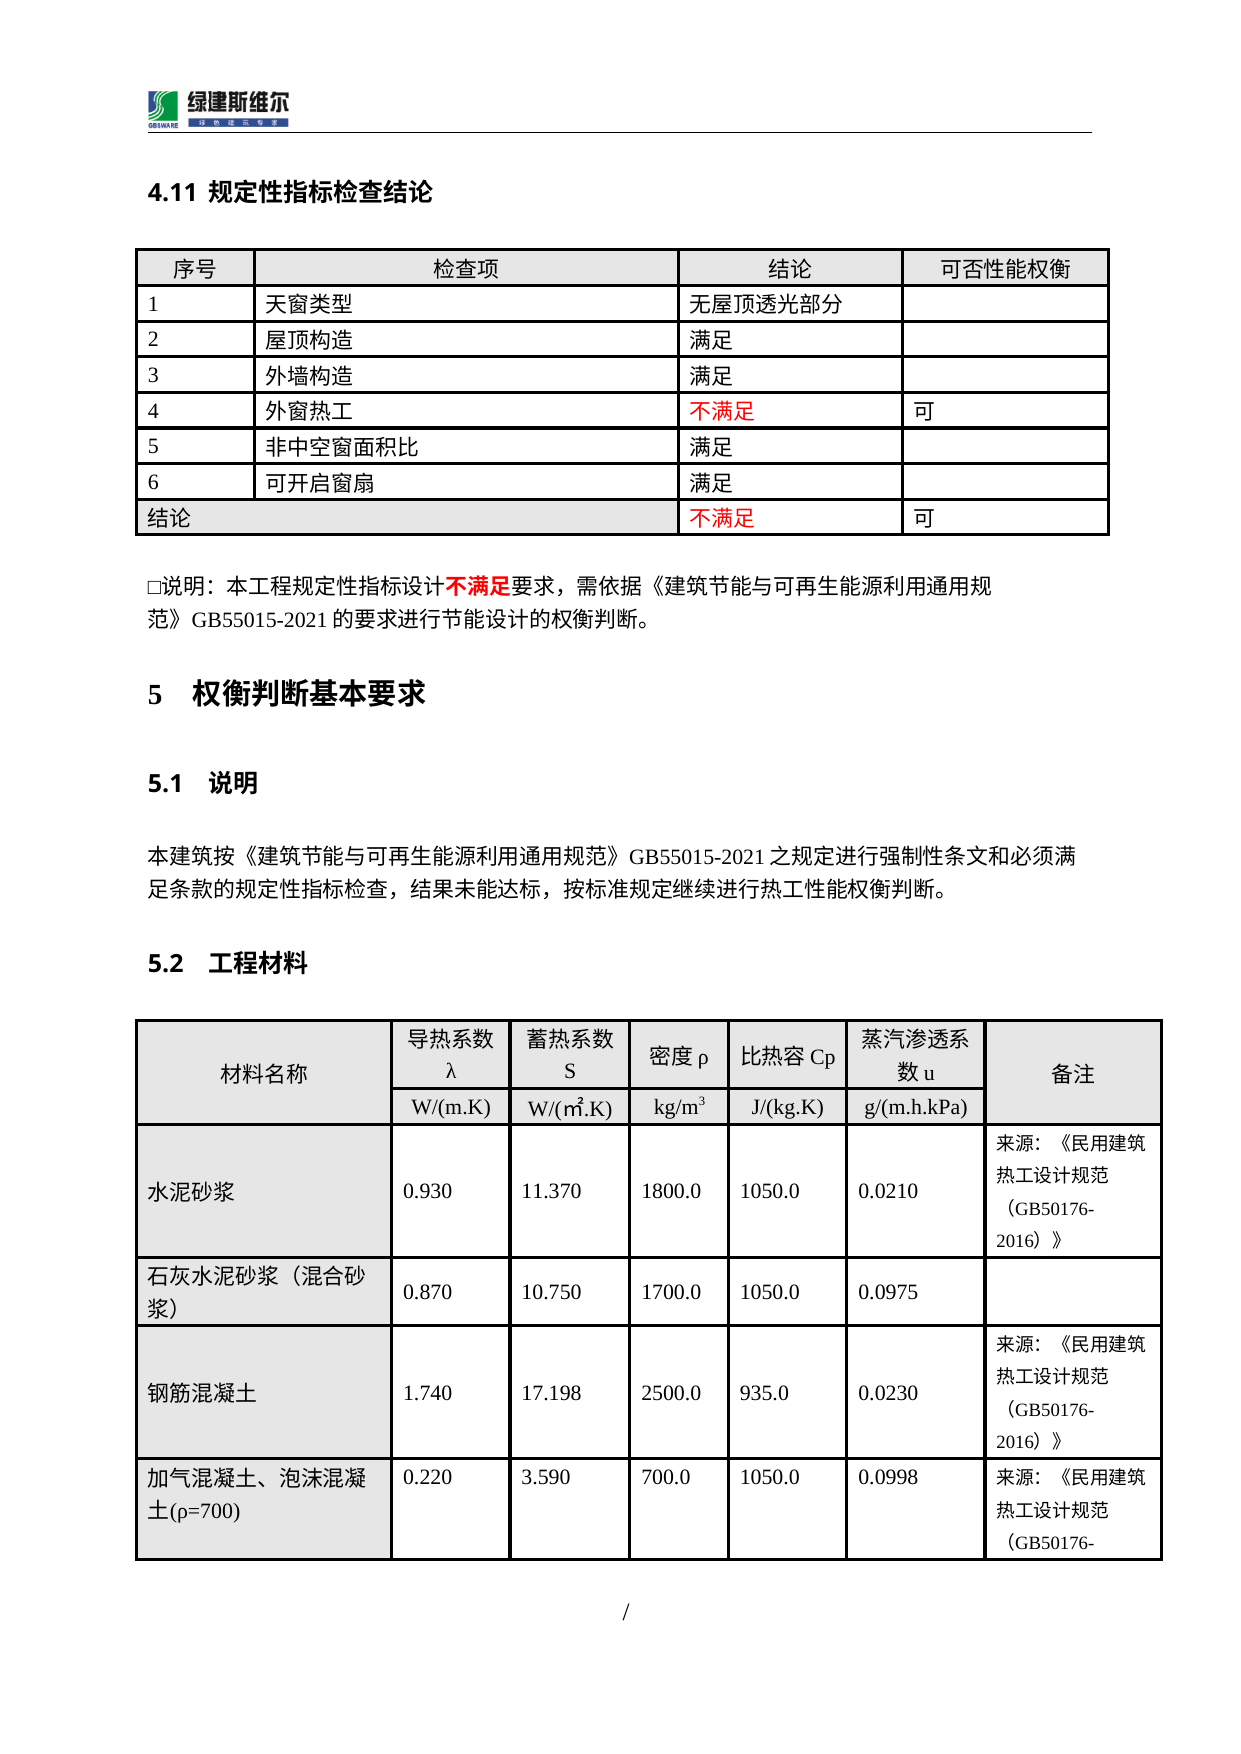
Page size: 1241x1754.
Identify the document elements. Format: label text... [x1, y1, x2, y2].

table_cell [904, 358, 1107, 391]
table_cell 可 [904, 501, 1107, 533]
table_cell 无屋顶透光部分 [680, 287, 901, 319]
table_header 蓄热系数S [512, 1022, 628, 1087]
table_cell 1700.0 [631, 1259, 727, 1324]
table_header 序号 [138, 251, 253, 284]
table_header 材料名称 [138, 1022, 390, 1123]
table_cell [904, 287, 1107, 319]
table_header 密度ρ [631, 1022, 727, 1087]
table_cell 0.0975 [848, 1259, 983, 1324]
table_cell 0.0210 [848, 1126, 983, 1256]
table_header 备注 [987, 1022, 1160, 1123]
table_cell 3 [138, 358, 253, 391]
table_cell 可 [904, 394, 1107, 426]
table_cell W/(m.K) [393, 1090, 508, 1123]
table_cell 0.930 [393, 1126, 508, 1256]
table_cell 来源：《民用建筑热工设计规范（GB50176-2016）》 [987, 1126, 1160, 1256]
table_cell 4 [138, 394, 253, 426]
table_cell 1050.0 [730, 1259, 845, 1324]
table_cell 水泥砂浆 [138, 1126, 390, 1256]
subtitle 说明 [148, 749, 1092, 814]
table_cell 2500.0 [631, 1327, 727, 1457]
table_header 结论 [680, 251, 901, 284]
table_cell 满足 [680, 430, 901, 462]
table_cell 外墙构造 [256, 358, 677, 391]
table_cell 天窗类型 [256, 287, 677, 319]
table_header 导热系数λ [393, 1022, 508, 1087]
table_header 可否性能权衡 [904, 251, 1107, 284]
text 本建筑按《建筑节能与可再生能源利用通用规范》GB55015-2021之规定进行强制性条文和必须满足条款的规定性指标检查，结果未能达标，按标准规定继续进行热工性能权衡判断。 [148, 839, 1092, 904]
table_cell W/(㎡.K) [512, 1090, 628, 1123]
table_cell 700.0 [631, 1460, 727, 1558]
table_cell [987, 1460, 1160, 1558]
table_header 检查项 [256, 251, 677, 284]
subtitle 规定性指标检查结论 [148, 158, 1092, 223]
subtitle 工程材料 [148, 929, 1092, 994]
table_cell [904, 323, 1107, 355]
table_cell 满足 [680, 323, 901, 355]
table_cell 11.370 [512, 1126, 628, 1256]
table_cell 1800.0 [631, 1126, 727, 1256]
table_cell 非中空窗面积比 [256, 430, 677, 462]
table_cell 0.0998 [848, 1460, 983, 1558]
table_cell 可开启窗扇 [256, 465, 677, 498]
table_cell 加气混凝土、泡沫混凝土(ρ=700) [138, 1460, 390, 1558]
table_cell 来源：《民用建筑热工设计规范（GB50176-2016）》 [987, 1327, 1160, 1457]
table_cell 6 [138, 465, 253, 498]
text □说明：本工程规定性指标设计不满足要求，需依据《建筑节能与可再生能源利用通用规范》GB55015-2021的要求进行节能设计的权衡判断。 [148, 569, 1092, 634]
table_cell 0.0230 [848, 1327, 983, 1457]
table_cell 2 [138, 323, 253, 355]
table_cell 3.590 [512, 1460, 628, 1558]
table_cell [904, 465, 1107, 498]
table_cell 外窗热工 [256, 394, 677, 426]
table_cell 钢筋混凝土 [138, 1327, 390, 1457]
table_cell [987, 1259, 1160, 1324]
subtitle 权衡判断基本要求 [148, 659, 1092, 724]
table_header 蒸汽渗透系数u [848, 1022, 983, 1087]
table_cell 不满足 [680, 394, 901, 426]
table_cell 10.750 [512, 1259, 628, 1324]
table_cell 1050.0 [730, 1460, 845, 1558]
table_cell [904, 430, 1107, 462]
table_cell 1.740 [393, 1327, 508, 1457]
table_cell 满足 [680, 358, 901, 391]
table_cell 不满足 [680, 501, 901, 533]
table_cell 17.198 [512, 1327, 628, 1457]
table_cell 5 [138, 430, 253, 462]
table_cell 1 [138, 287, 253, 319]
table_cell g/(m.h.kPa) [848, 1090, 983, 1123]
table_cell 0.220 [393, 1460, 508, 1558]
table_cell 1050.0 [730, 1126, 845, 1256]
table_cell 935.0 [730, 1327, 845, 1457]
table_cell kg/m3 [631, 1090, 727, 1123]
table_cell 满足 [680, 465, 901, 498]
table_header 比热容Cp [730, 1022, 845, 1087]
table_cell J/(kg.K) [730, 1090, 845, 1123]
table_cell 石灰水泥砂浆（混合砂浆） [138, 1259, 390, 1324]
table_cell 0.870 [393, 1259, 508, 1324]
table_cell 结论 [138, 501, 677, 533]
table_cell 屋顶构造 [256, 323, 677, 355]
picture [147, 88, 290, 130]
